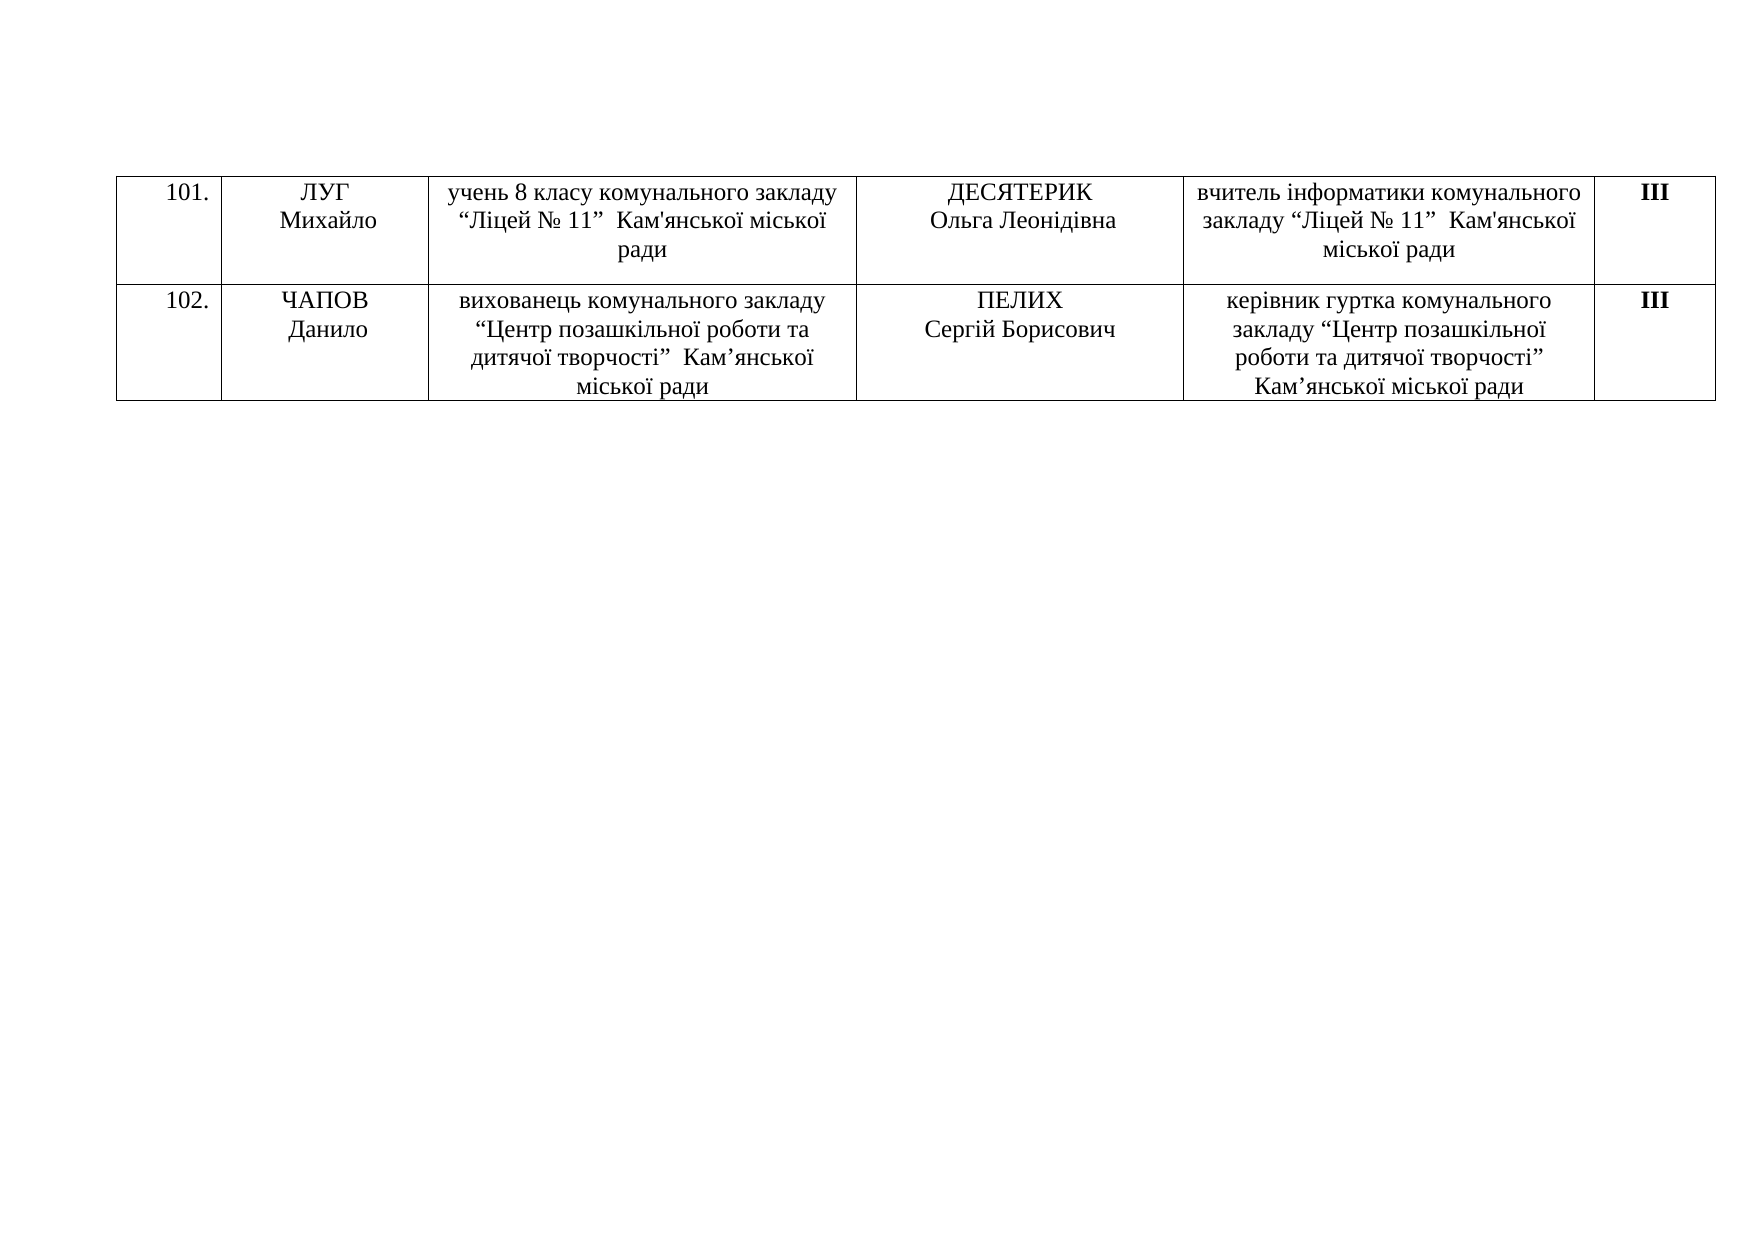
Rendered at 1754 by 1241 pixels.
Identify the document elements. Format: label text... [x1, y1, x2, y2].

table_cell [117, 285, 221, 400]
table_cell вихованець комунального закладу “Центр позашкільної роботи та дитячої творчості” Кам’янської міської ради [429, 285, 856, 400]
table_cell ДЕСЯТЕРИК Ольга Леонідівна [857, 177, 1183, 284]
table_cell учень 8 класу комунального закладу “Ліцей № 11” Кам'янської міської ради [429, 177, 856, 284]
table_cell ПЕЛИХ Сергій Борисович [857, 285, 1183, 400]
table_cell керівник гуртка комунального закладу “Центр позашкільної роботи та дитячої творчості” Кам’янської міської ради [1184, 285, 1594, 400]
table_cell ІІІ [1595, 285, 1715, 400]
table_cell ЛУГ Михайло [222, 177, 428, 284]
table_cell ЧАПОВ Данило [222, 285, 428, 400]
table_cell вчитель інформатики комунального закладу “Ліцей № 11” Кам'янської міської ради [1184, 177, 1594, 284]
table_cell [117, 177, 221, 284]
table_cell ІІІ [1595, 177, 1715, 284]
